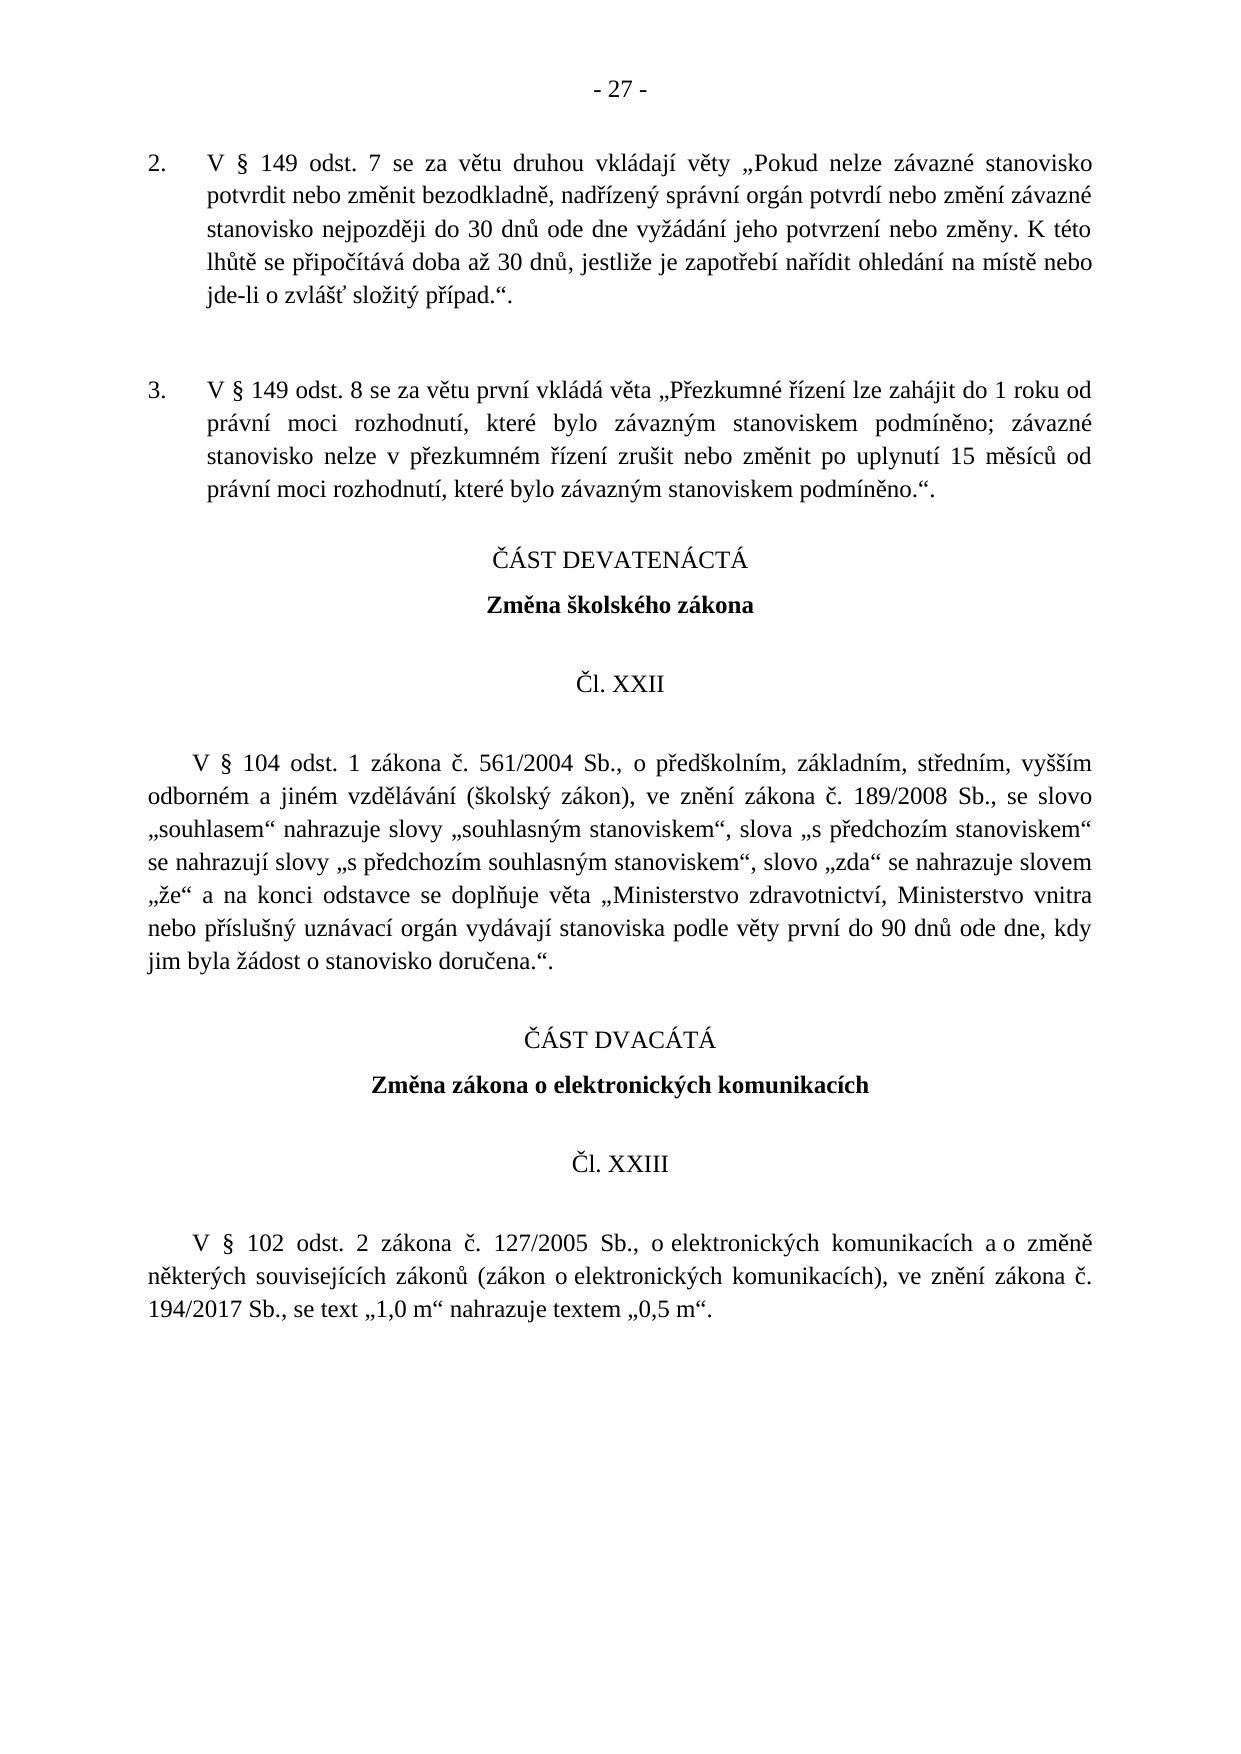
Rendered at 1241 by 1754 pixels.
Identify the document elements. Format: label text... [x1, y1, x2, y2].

text Čl. XXII [148, 669, 1093, 698]
text Změna školského zákona [148, 590, 1093, 619]
text V § 102 odst. 2 zákona č. 127/2005 Sb., o elektronických komunikacích a o změně některých souvisejících zákonů (zákon o elektronických komunikacích), ve znění zákona č. 194/2017 Sb., se text „1,0 m“ nahrazuje textem „0,5 m“. [148, 1228, 1093, 1323]
text ČÁST DVACÁTÁ [148, 1025, 1093, 1054]
text V § 149 odst. 7 se za větu druhou vkládají věty „Pokud nelze závazné stanovisko potvrdit nebo změnit bezodkladně, nadřízený správní orgán potvrdí nebo změní závazné stanovisko nejpozději do 30 dnů ode dne vyžádání jeho potvrzení nebo změny. K této lhůtě se připočítává doba až 30 dnů, jestliže je zapotřebí nařídit ohledání na místě nebo jde-li o zvlášť složitý případ.“. [148, 148, 1093, 308]
text V § 104 odst. 1 zákona č. 561/2004 Sb., o předškolním, základním, středním, vyšším odborném a jiném vzdělávání (školský zákon), ve znění zákona č. 189/2008 Sb., se slovo „souhlasem“ nahrazuje slovy „souhlasným stanoviskem“, slova „s předchozím stanoviskem“ se nahrazují slovy „s předchozím souhlasným stanoviskem“, slovo „zda“ se nahrazuje slovem „že“ a na konci odstavce se doplňuje věta „Ministerstvo zdravotnictví, Ministerstvo vnitra nebo příslušný uznávací orgán vydávají stanoviska podle věty první do 90 dnů ode dne, kdy jim byla žádost o stanovisko doručena.“. [148, 748, 1093, 975]
text V § 149 odst. 8 se za větu první vkládá věta „Přezkumné řízení lze zahájit do 1 roku od právní moci rozhodnutí, které bylo závazným stanoviskem podmíněno; závazné stanovisko nelze v přezkumném řízení zrušit nebo změnit po uplynutí 15 měsíců od právní moci rozhodnutí, které bylo závazným stanoviskem podmíněno.“. [148, 375, 1093, 503]
text Čl. XXIII [148, 1149, 1093, 1178]
text Změna zákona o elektronických komunikacích [148, 1071, 1093, 1099]
text ČÁST DEVATENÁCTÁ [148, 545, 1093, 573]
